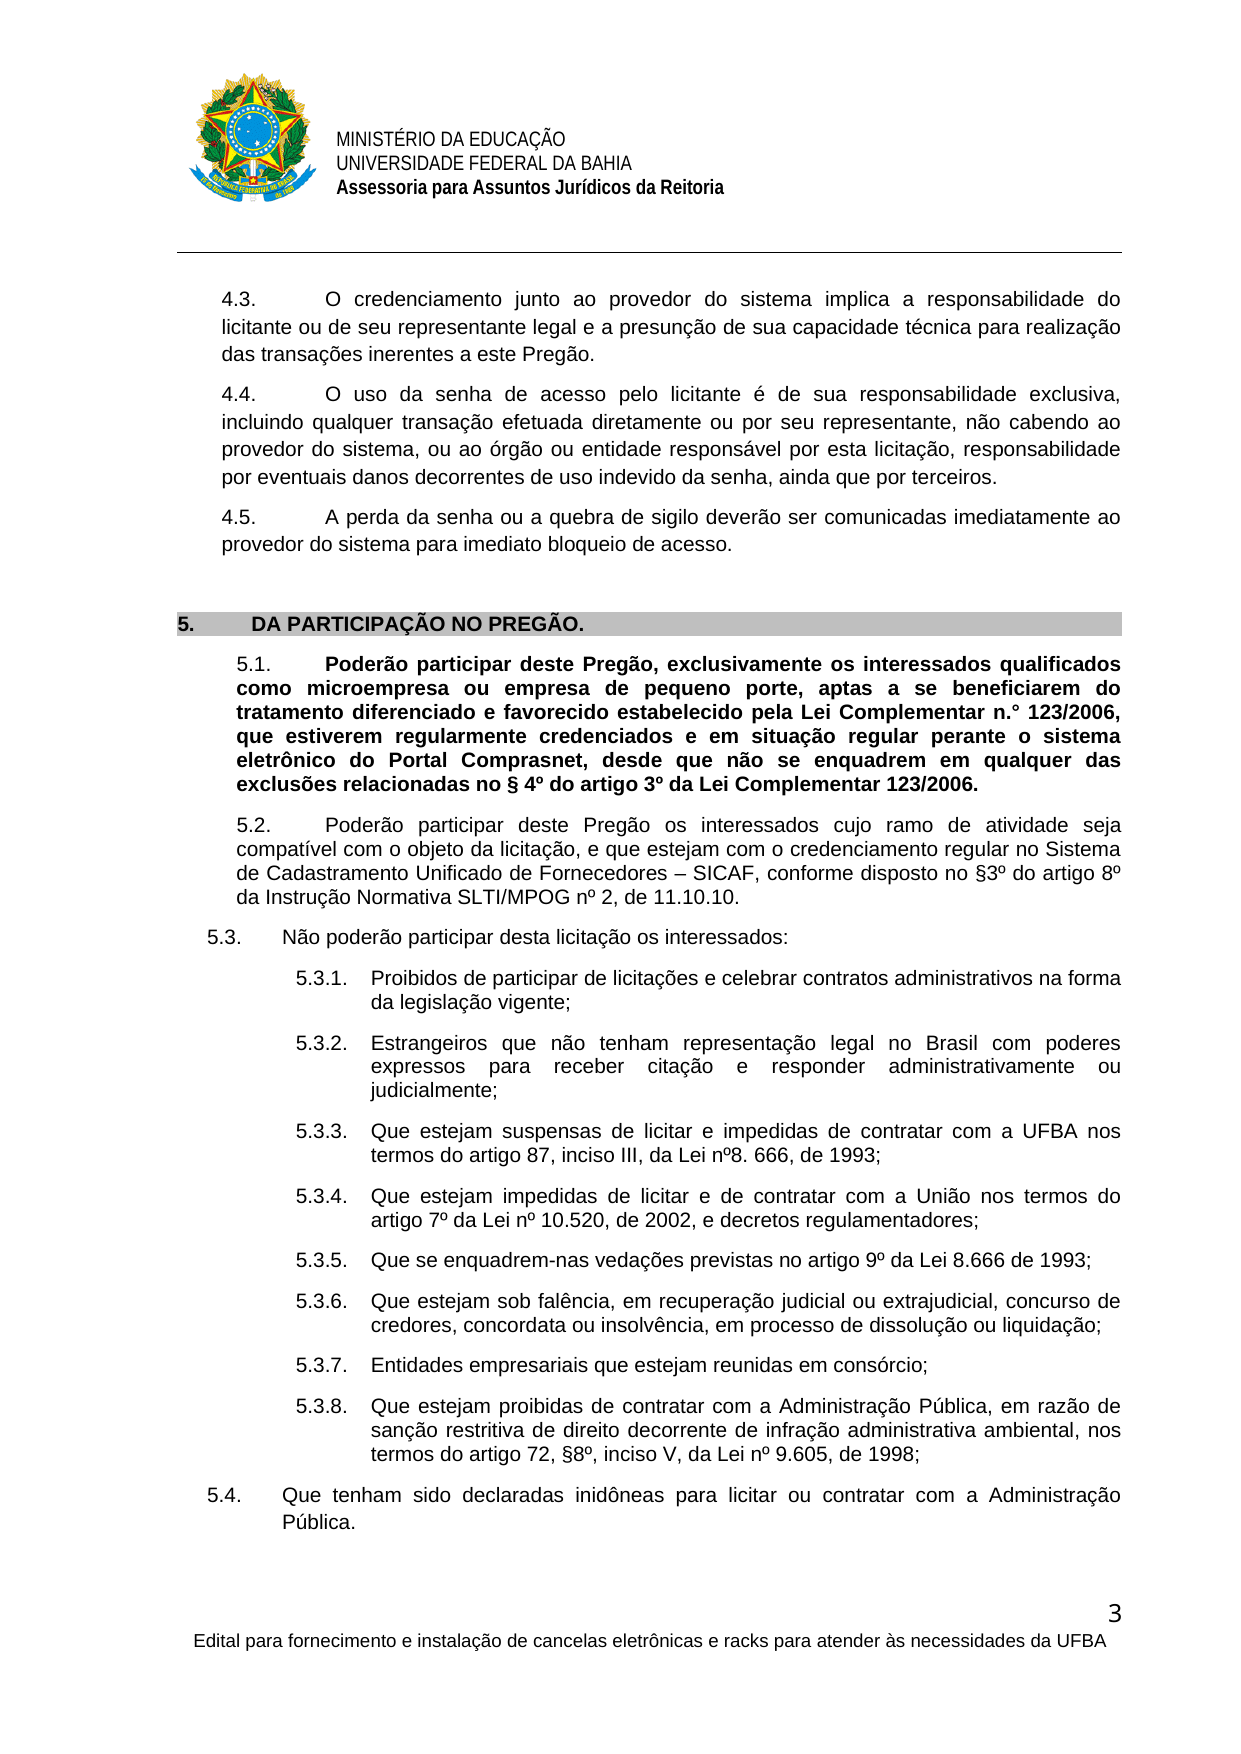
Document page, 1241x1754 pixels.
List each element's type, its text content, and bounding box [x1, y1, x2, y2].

list Poderão participar deste Pregão, exclusivamente os interessados qualificados como microempresa ou empresa de pequeno porte, aptas a se beneficiarem do tratamento diferenciado e favorecido estabelecido pela Lei Complementar n.° 123/2006, que estiverem regularmente credenciados e em situação regular perante o sistema eletrônico do Portal Comprasnet, desde que não se enquadrem em qualquer das exclusões relacionadas no § 4º do artigo 3º da Lei Complementar 123/2006. [236, 652, 1122, 796]
list DA PARTICIPAÇÃO NO PREGÃO. [177, 612, 1122, 636]
list Não poderão participar desta licitação os interessados: [207, 925, 1122, 949]
list Proibidos de participar de licitações e celebrar contratos administrativos na forma da legislação vigente; [296, 966, 1122, 1014]
list Estrangeiros que não tenham representação legal no Brasil com poderes expressos para receber citação e responder administrativamente ou judicialmente; [296, 1030, 1122, 1102]
list Que estejam proibidas de contratar com a Administração Pública, em razão de sanção restritiva de direito decorrente de infração administrativa ambiental, nos termos do artigo 72, §8º, inciso V, da Lei nº 9.605, de 1998; [296, 1394, 1122, 1466]
list O credenciamento junto ao provedor do sistema implica a responsabilidade do licitante ou de seu representante legal e a presunção de sua capacidade técnica para realização das transações inerentes a este Pregão. [221, 287, 1122, 366]
list Que tenham sido declaradas inidôneas para licitar ou contratar com a Administração Pública. [207, 1482, 1122, 1534]
picture [188, 73, 317, 202]
list Que estejam sob falência, em recuperação judicial ou extrajudicial, concurso de credores, concordata ou insolvência, em processo de dissolução ou liquidação; [296, 1289, 1122, 1337]
list Poderão participar deste Pregão os interessados cujo ramo de atividade seja compatível com o objeto da licitação, e que estejam com o credenciamento regular no Sistema de Cadastramento Unificado de Fornecedores – SICAF, conforme disposto no §3º do artigo 8º da Instrução Normativa SLTI/MPOG nº 2, de 11.10.10. [236, 813, 1122, 908]
list Que se enquadrem-nas vedações previstas no artigo 9º da Lei 8.666 de 1993; [296, 1248, 1122, 1272]
list Que estejam suspensas de licitar e impedidas de contratar com a UFBA nos termos do artigo 87, inciso III, da Lei nº8. 666, de 1993; [296, 1119, 1122, 1167]
list Que estejam impedidas de licitar e de contratar com a União nos termos do artigo 7º da Lei nº 10.520, de 2002, e decretos regulamentadores; [296, 1183, 1122, 1231]
list Entidades empresariais que estejam reunidas em consórcio; [296, 1353, 1122, 1377]
list O uso da senha de acesso pelo licitante é de sua responsabilidade exclusiva, incluindo qualquer transação efetuada diretamente ou por seu representante, não cabendo ao provedor do sistema, ou ao órgão ou entidade responsável por esta licitação, responsabilidade por eventuais danos decorrentes de uso indevido da senha, ainda que por terceiros. [221, 382, 1122, 489]
list A perda da senha ou a quebra de sigilo deverão ser comunicadas imediatamente ao provedor do sistema para imediato bloqueio de acesso. [221, 505, 1122, 556]
